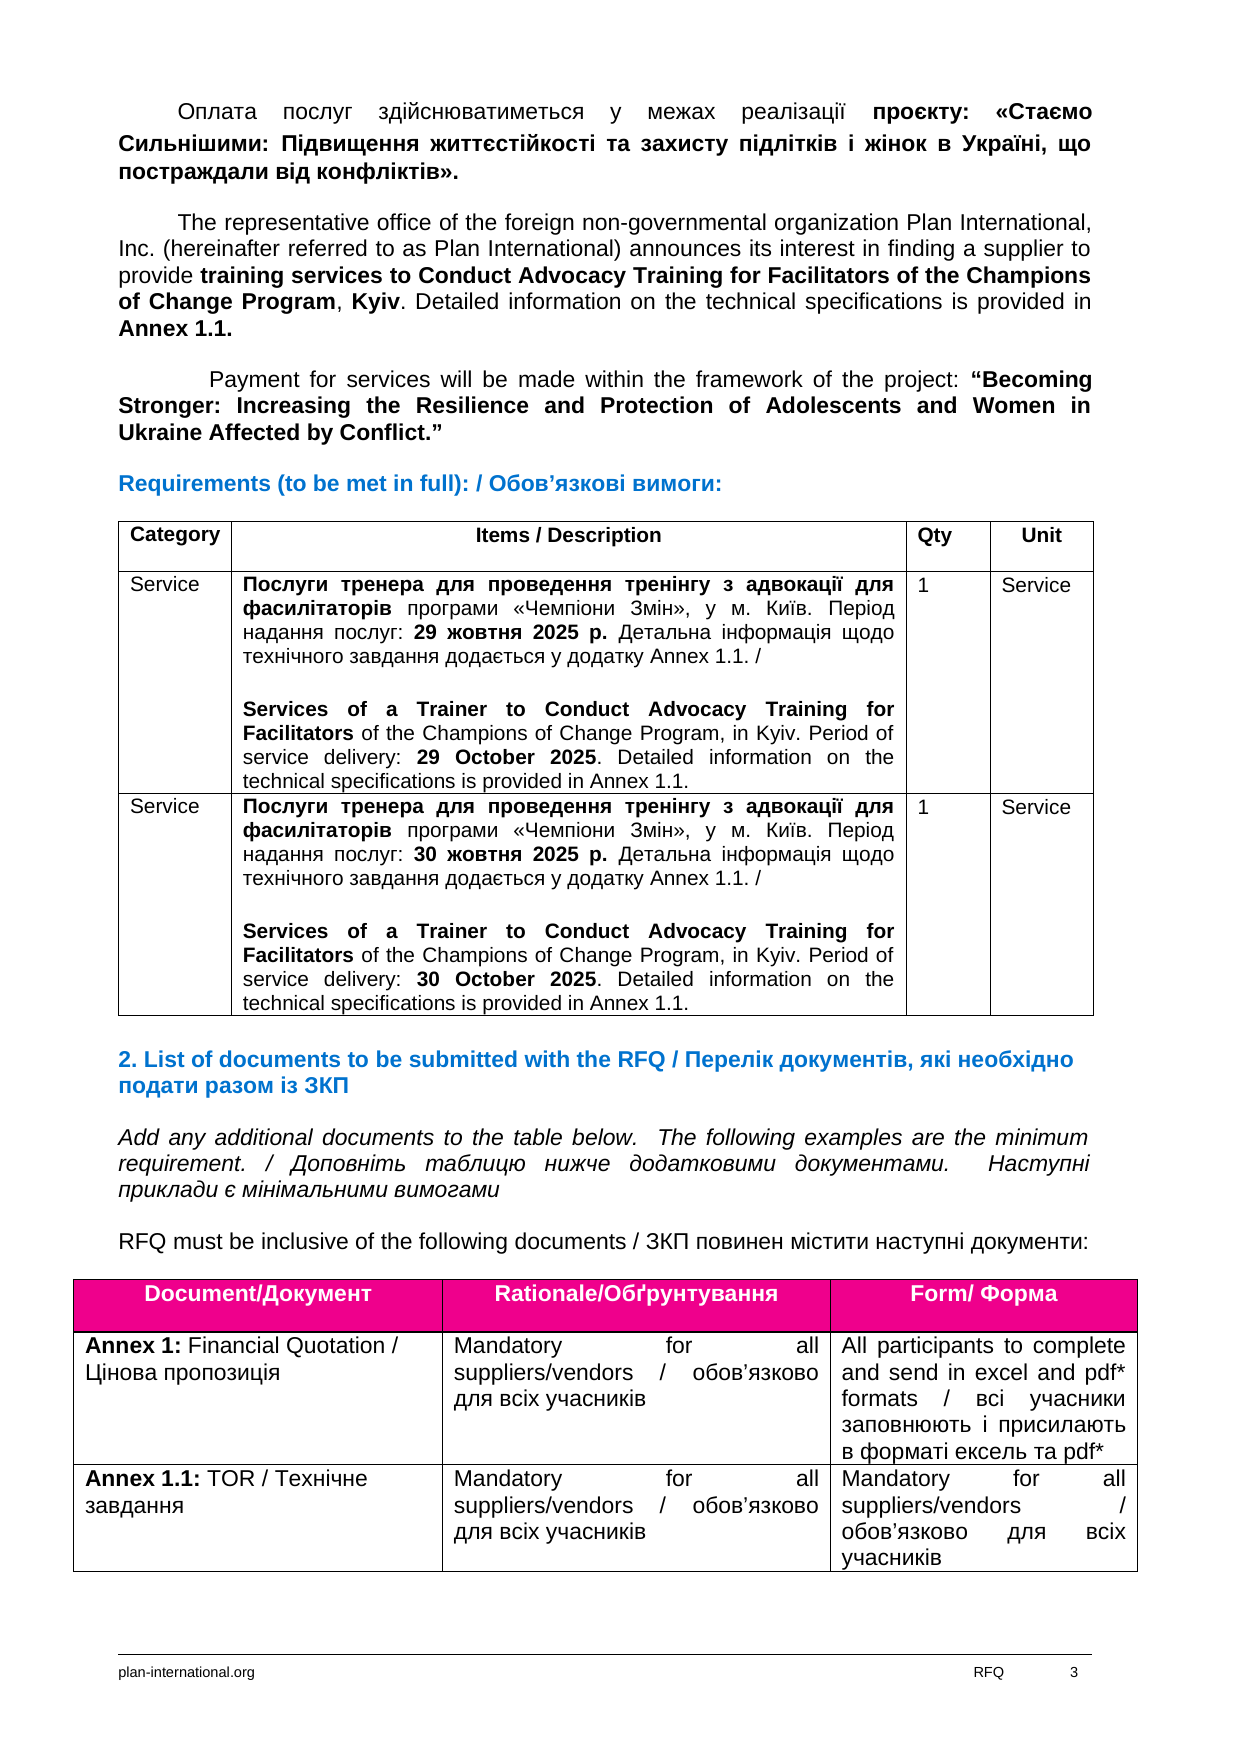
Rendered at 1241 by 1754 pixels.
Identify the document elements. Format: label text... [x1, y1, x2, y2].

table_cell Mandatory for all suppliers/vendors / обов’язково для всіх учасників [831, 1465, 1137, 1571]
text The representative office of the foreign non-governmental organization Plan International, Inc. (hereinafter referred to as Plan International) announces its interest in finding a supplier to provide training services to Conduct Advocacy Training for Facilitators of the Champions of Change Program, Kyiv. Detailed information on the technical specifications is provided in Annex 1.1. [118, 209, 1092, 341]
table_header Items / Description [232, 522, 906, 571]
text Оплата послуг здійснюватиметься у межах реалізації проєкту: «Стаємо Сильнішими: Підвищення життєстійкості та захисту підлітків і жінок в Україні, що постраждали від конфліктів». [118, 98, 1092, 184]
table_cell Mandatory for all suppliers/vendors / обов’язково для всіх учасників [443, 1333, 830, 1464]
text 2. List of documents to be submitted with the RFQ / Перелік документів, які необхідно подати разом із ЗКП [118, 1046, 1092, 1098]
table_header Document/Документ [74, 1280, 442, 1331]
text Add any additional documents to the table below. The following examples are the minimum requirement. / Доповніть таблицю нижче додатковими документами. Наступні приклади є мінімальними вимогами [118, 1123, 1092, 1203]
table_cell Annex 1.1: TOR / Технічне завдання [74, 1465, 442, 1571]
table_cell Annex 1: Financial Quotation / Цінова пропозиція [74, 1333, 442, 1464]
table_cell Service [991, 794, 1093, 1015]
text Payment for services will be made within the framework of the project: “Becoming Stronger: Increasing the Resilience and Protection of Adolescents and Women in Ukraine Affected by Conflict.” [118, 366, 1092, 445]
table_cell 1 [907, 572, 990, 793]
table_cell Послуги тренера для проведення тренінгу з адвокації для фасилітаторів програми «Чемпіони Змін», у м. Київ. Період надання послуг: 29 жовтня 2025 р. Детальна інформація щодо технічного завдання додається у додатку Annex 1.1. / Services of a Trainer to Conduct Advocacy Training for Facilitators of the Champions of Change Program, in Kyiv. Period of service delivery: 29 October 2025. Detailed information on the technical specifications is provided in Annex 1.1. [232, 572, 906, 793]
table_header Unit [991, 522, 1093, 571]
table_cell All participants to complete and send in excel and pdf* formats / всі учасники заповнюють і присилають в форматі ексель та pdf* [831, 1333, 1137, 1464]
table_cell Service [991, 572, 1093, 793]
table_header Form/ Форма [831, 1280, 1137, 1331]
table_cell Mandatory for all suppliers/vendors / обов’язково для всіх учасників [443, 1465, 830, 1571]
table_cell Service [119, 572, 231, 793]
table_cell Service [119, 794, 231, 1015]
table_header Category [119, 522, 231, 571]
text Requirements (to be met in full): / Обов’язкові вимоги: [118, 470, 1092, 496]
text RFQ must be inclusive of the following documents / ЗКП повинен містити наступні документи: [118, 1228, 1092, 1254]
table_cell 1 [907, 794, 990, 1015]
table_cell Послуги тренера для проведення тренінгу з адвокації для фасилітаторів програми «Чемпіони Змін», у м. Київ. Період надання послуг: 30 жовтня 2025 р. Детальна інформація щодо технічного завдання додається у додатку Annex 1.1. / Services of a Trainer to Conduct Advocacy Training for Facilitators of the Champions of Change Program, in Kyiv. Period of service delivery: 30 October 2025. Detailed information on the technical specifications is provided in Annex 1.1. [232, 794, 906, 1015]
table_header Rationale/Обґрунтування [443, 1280, 830, 1331]
table_header Qty [907, 522, 990, 571]
